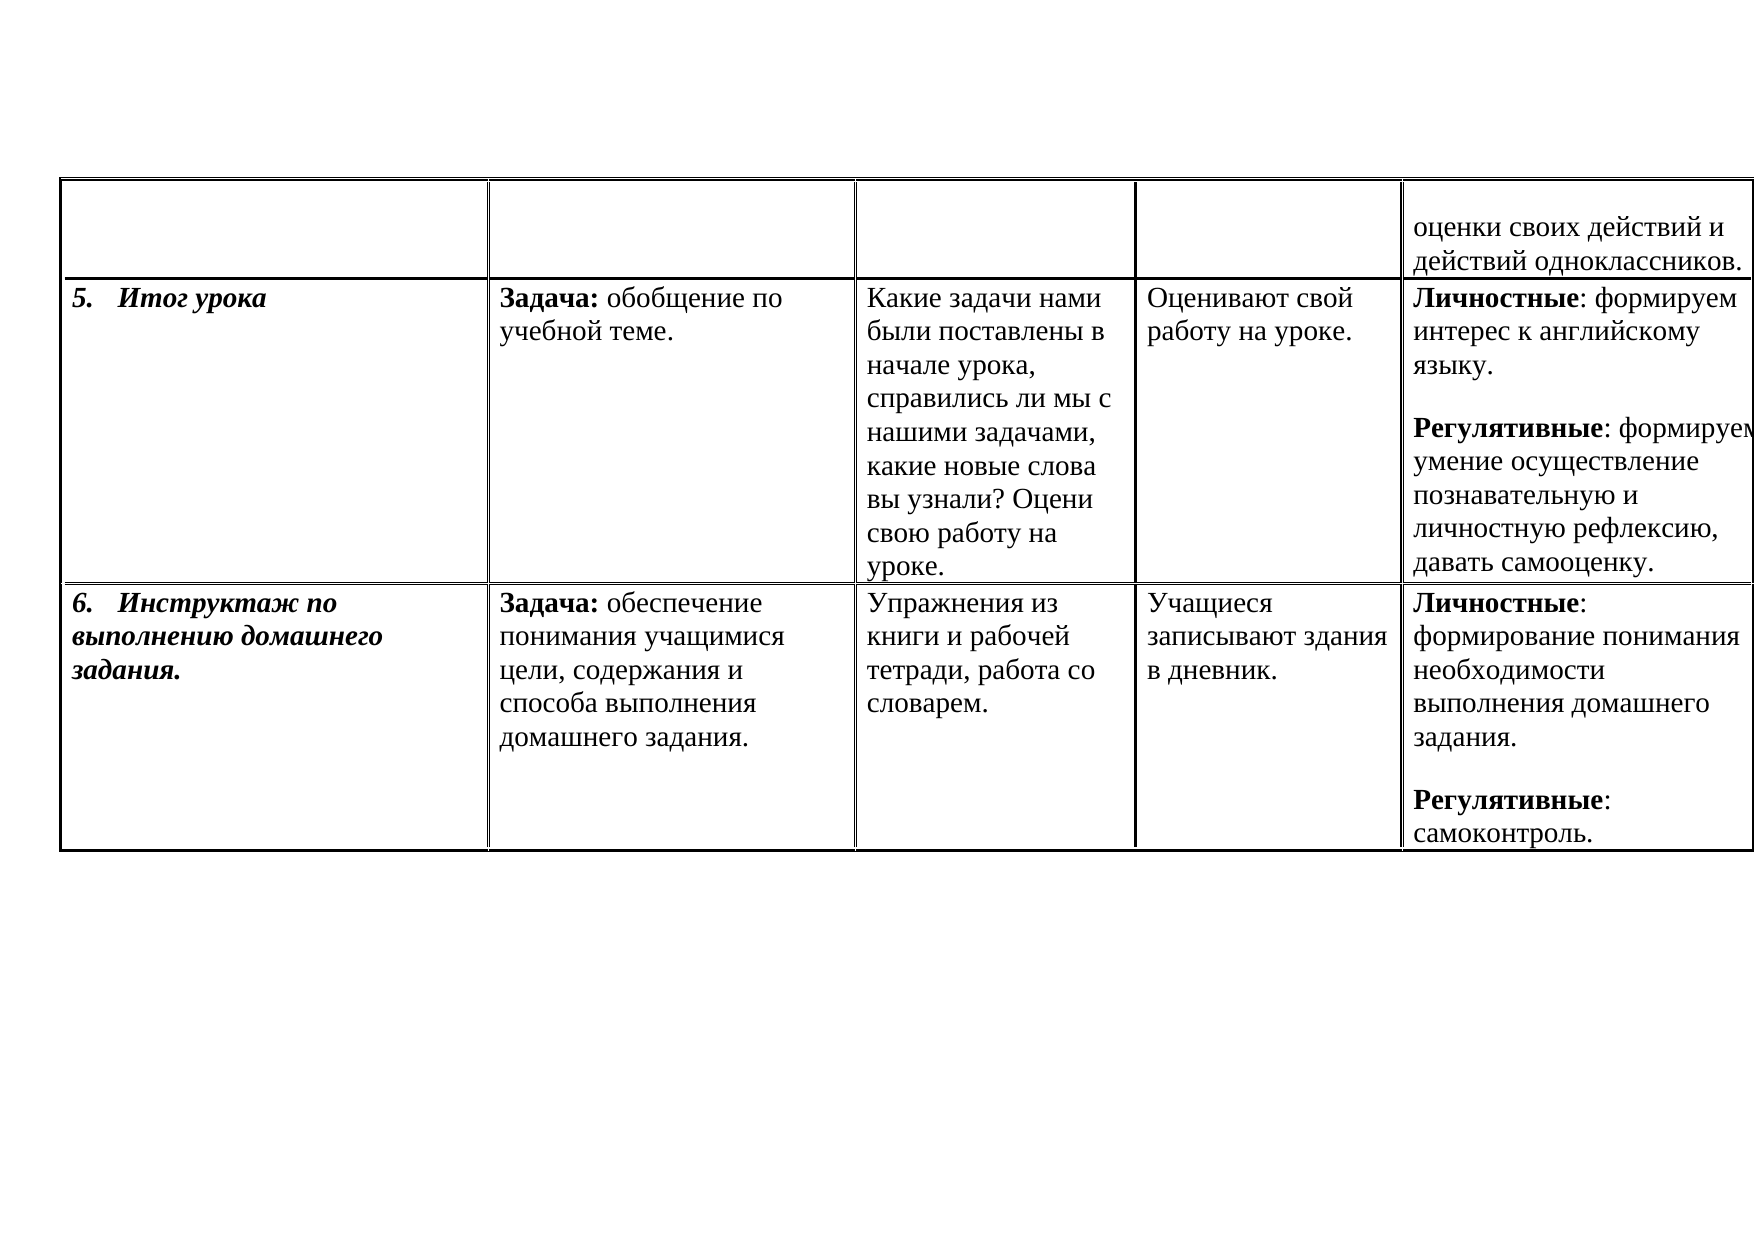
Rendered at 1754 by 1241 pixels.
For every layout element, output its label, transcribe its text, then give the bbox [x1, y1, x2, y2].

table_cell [1136, 181, 1402, 277]
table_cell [855, 178, 1136, 277]
table_cell Оценивают свой работу на уроке. [1137, 280, 1400, 582]
table_cell Личностные: формирование понимания необходимости выполнения домашнего задания. Регулятивные: самоконтроль. [1402, 582, 1753, 849]
table_cell Задача: обеспечение понимания учащимися цели, содержания и способа выполнения домашнего задания. [488, 585, 855, 849]
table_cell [1402, 180, 1752, 277]
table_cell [488, 180, 855, 277]
table_cell Личностные: формируем интерес к английскому языку. Регулятивные: формируем умение осуществление познавательную и личностную рефлексию, давать самооценку. [1404, 277, 1752, 582]
table_cell 5. Итог урока [62, 277, 487, 582]
table_cell 6. Инструктаж по выполнению домашнего задания. [62, 582, 488, 849]
table_cell Задача: обобщение по учебной теме. [490, 280, 854, 582]
table_cell Упражнения из книги и рабочей тетради, работа со словарем. [855, 582, 1136, 849]
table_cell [62, 181, 488, 277]
table_cell Какие задачи нами были поставлены в начале урока, справились ли мы с нашими задачами, какие новые слова вы узнали? Оцени свою работу на уроке. [857, 280, 1134, 582]
table_cell Учащиеся записывают здания в дневник. [1136, 585, 1402, 849]
